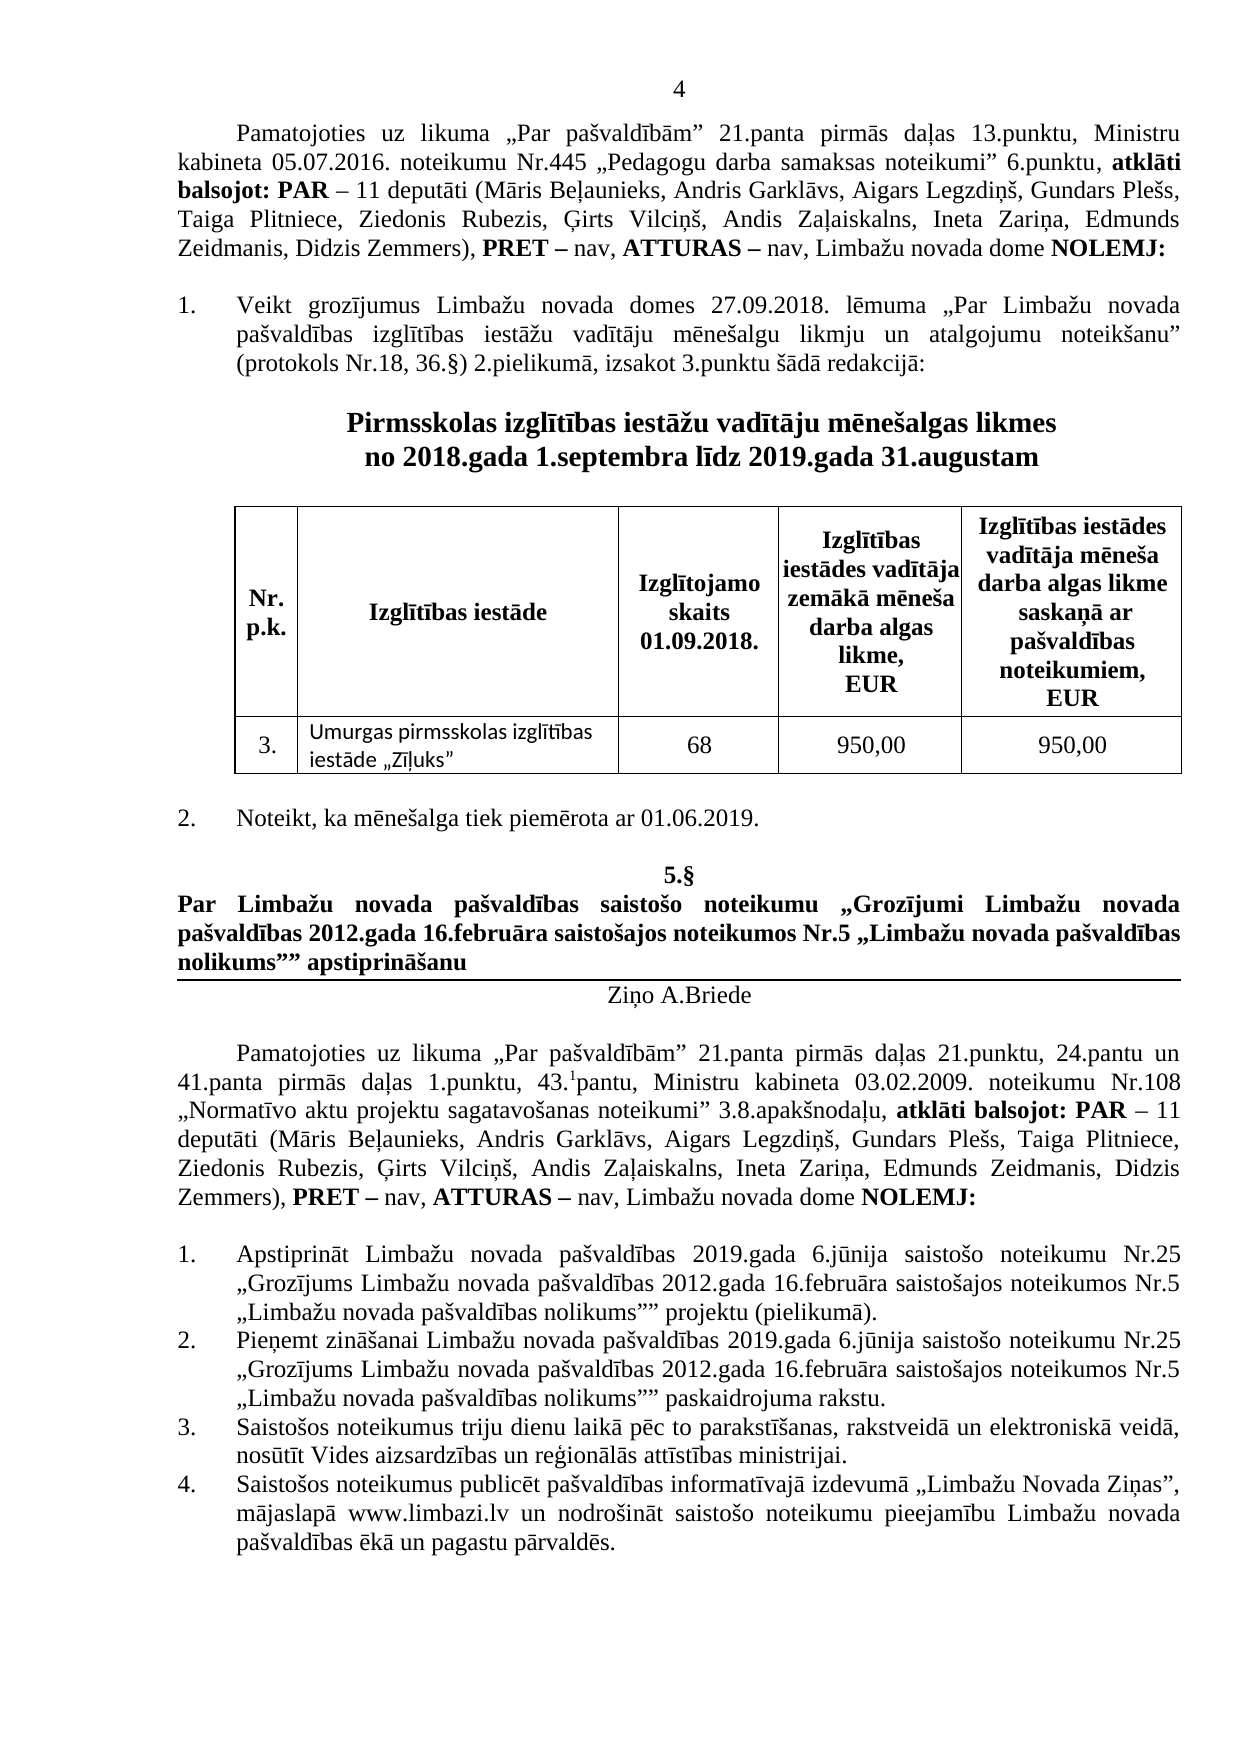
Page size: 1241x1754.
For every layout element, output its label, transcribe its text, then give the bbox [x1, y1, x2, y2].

table_cell Umurgas pirmsskolas izglītības iestāde „Zīļuks” [298, 717, 618, 773]
text Ziņo A.Briede [177, 981, 1181, 1009]
list Saistošos noteikumus publicēt pašvaldības informatīvajā izdevumā „Limbažu Novada Ziņas”, mājaslapā www.limbazi.lv un nodrošināt saistošo noteikumu pieejamību Limbažu novada pašvaldības ēkā un pagastu pārvaldēs. [177, 1469, 1181, 1556]
table_header Izglītības iestādes vadītāja mēneša darba algas likme saskaņā ar pašvaldības noteikumiem, EUR [962, 507, 1181, 716]
table_cell 3. [236, 717, 297, 773]
list Saistošos noteikumus triju dienu laikā pēc to parakstīšanas, rakstveidā un elektroniskā veidā, nosūtīt Vides aizsardzības un reģionālās attīstības ministrijai. [177, 1412, 1181, 1469]
table_header Izglītības iestāde [298, 507, 618, 716]
text Pamatojoties uz likuma „Par pašvaldībām” 21.panta pirmās daļas 21.punktu, 24.pantu un 41.panta pirmās daļas 1.punktu, 43.1pantu, Ministru kabineta 03.02.2009. noteikumu Nr.108 „Normatīvo aktu projektu sagatavošanas noteikumi” 3.8.apakšnodaļu, atklāti balsojot: PAR – 11 deputāti (Māris Beļaunieks, Andris Garklāvs, Aigars Legzdiņš, Gundars Plešs, Taiga Plitniece, Ziedonis Rubezis, Ģirts Vilciņš, Andis Zaļaiskalns, Ineta Zariņa, Edmunds Zeidmanis, Didzis Zemmers), PRET – nav, ATTURAS – nav, Limbažu novada dome NOLEMJ: [177, 1038, 1181, 1211]
list no 2018.gada 1.septembra līdz 2019.gada 31.augustam [222, 439, 1181, 473]
table_cell 950,00 [779, 717, 961, 773]
list Pieņemt zināšanai Limbažu novada pašvaldības 2019.gada 6.jūnija saistošo noteikumu Nr.25 „Grozījums Limbažu novada pašvaldības 2012.gada 16.februāra saistošajos noteikumos Nr.5 „Limbažu novada pašvaldības nolikums”” paskaidrojuma rakstu. [177, 1326, 1181, 1412]
text 5.§ [177, 860, 1181, 889]
list Pirmsskolas izglītības iestāžu vadītāju mēnešalgas likmes [222, 406, 1181, 439]
table_cell 68 [619, 717, 778, 773]
table_cell 950,00 [962, 717, 1181, 773]
text Par Limbažu novada pašvaldības saistošo noteikumu „Grozījumi Limbažu novada pašvaldības 2012.gada 16.februāra saistošajos noteikumos Nr.5 „Limbažu novada pašvaldības nolikums”” apstiprināšanu [177, 889, 1181, 979]
list Noteikt, ka mēnešalga tiek piemērota ar 01.06.2019. [177, 803, 1181, 832]
table_header Izglītojamo skaits 01.09.2018. [619, 507, 778, 716]
text Pamatojoties uz likuma „Par pašvaldībām” 21.panta pirmās daļas 13.punktu, Ministru kabineta 05.07.2016. noteikumu Nr.445 „Pedagogu darba samaksas noteikumi” 6.punktu, atklāti balsojot: PAR – 11 deputāti (Māris Beļaunieks, Andris Garklāvs, Aigars Legzdiņš, Gundars Plešs, Taiga Plitniece, Ziedonis Rubezis, Ģirts Vilciņš, Andis Zaļaiskalns, Ineta Zariņa, Edmunds Zeidmanis, Didzis Zemmers), PRET – nav, ATTURAS – nav, Limbažu novada dome NOLEMJ: [177, 118, 1181, 262]
table_header Izglītības iestādes vadītāja zemākā mēneša darba algas likme, EUR [779, 507, 961, 716]
list Veikt grozījumus Limbažu novada domes 27.09.2018. lēmuma „Par Limbažu novada pašvaldības izglītības iestāžu vadītāju mēnešalgu likmju un atalgojumu noteikšanu” (protokols Nr.18, 36.§) 2.pielikumā, izsakot 3.punktu šādā redakcijā: [177, 291, 1181, 377]
list Apstiprināt Limbažu novada pašvaldības 2019.gada 6.jūnija saistošo noteikumu Nr.25 „Grozījums Limbažu novada pašvaldības 2012.gada 16.februāra saistošajos noteikumos Nr.5 „Limbažu novada pašvaldības nolikums”” projektu (pielikumā). [177, 1239, 1181, 1326]
table_header Nr. p.k. [236, 507, 297, 716]
